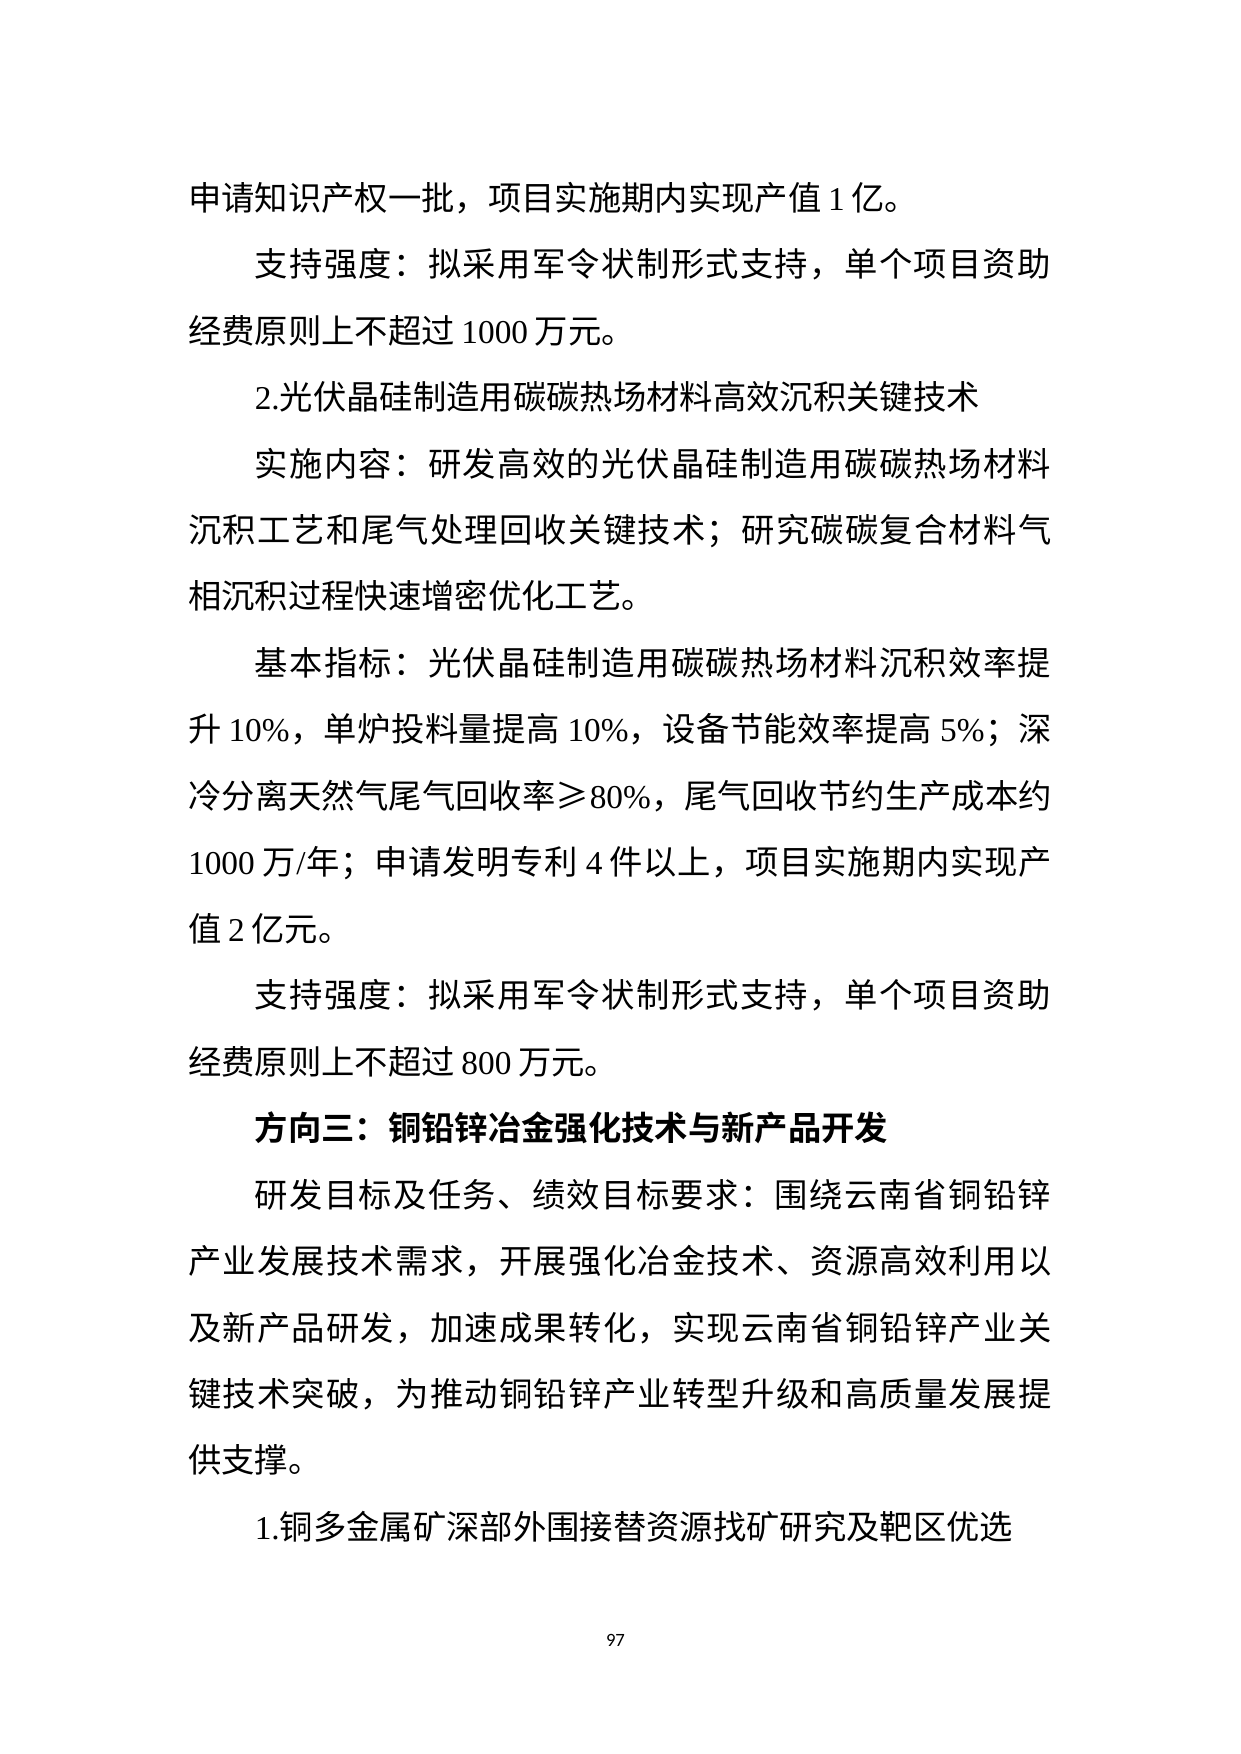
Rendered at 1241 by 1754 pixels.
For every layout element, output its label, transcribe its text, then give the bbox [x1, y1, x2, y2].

text 实施内容：研发高效的光伏晶硅制造用碳碳热场材料沉积工艺和尾气处理回收关键技术；研究碳碳复合材料气相沉积过程快速增密优化工艺。 [188, 428, 1052, 628]
text 研发目标及任务、绩效目标要求：围绕云南省铜铅锌产业发展技术需求，开展强化冶金技术、资源高效利用以及新产品研发，加速成果转化，实现云南省铜铅锌产业关键技术突破，为推动铜铅锌产业转型升级和高质量发展提供支撑。 [188, 1159, 1052, 1492]
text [188, 162, 1052, 229]
text 方向三：铜铅锌冶金强化技术与新产品开发 [188, 1093, 1052, 1159]
text 支持强度：拟采用军令状制形式支持，单个项目资助经费原则上不超过1000万元。 [188, 229, 1052, 362]
text 基本指标：光伏晶硅制造用碳碳热场材料沉积效率提升10%，单炉投料量提高10%，设备节能效率提高5%；深冷分离天然气尾气回收率≥80%，尾气回收节约生产成本约1000万/年；申请发明专利4件以上，项目实施期内实现产值2亿元。 [188, 628, 1052, 960]
text 支持强度：拟采用军令状制形式支持，单个项目资助经费原则上不超过800万元。 [188, 960, 1052, 1093]
text 2.光伏晶硅制造用碳碳热场材料高效沉积关键技术 [188, 362, 1052, 428]
text 1.铜多金属矿深部外围接替资源找矿研究及靶区优选 [188, 1492, 1052, 1558]
